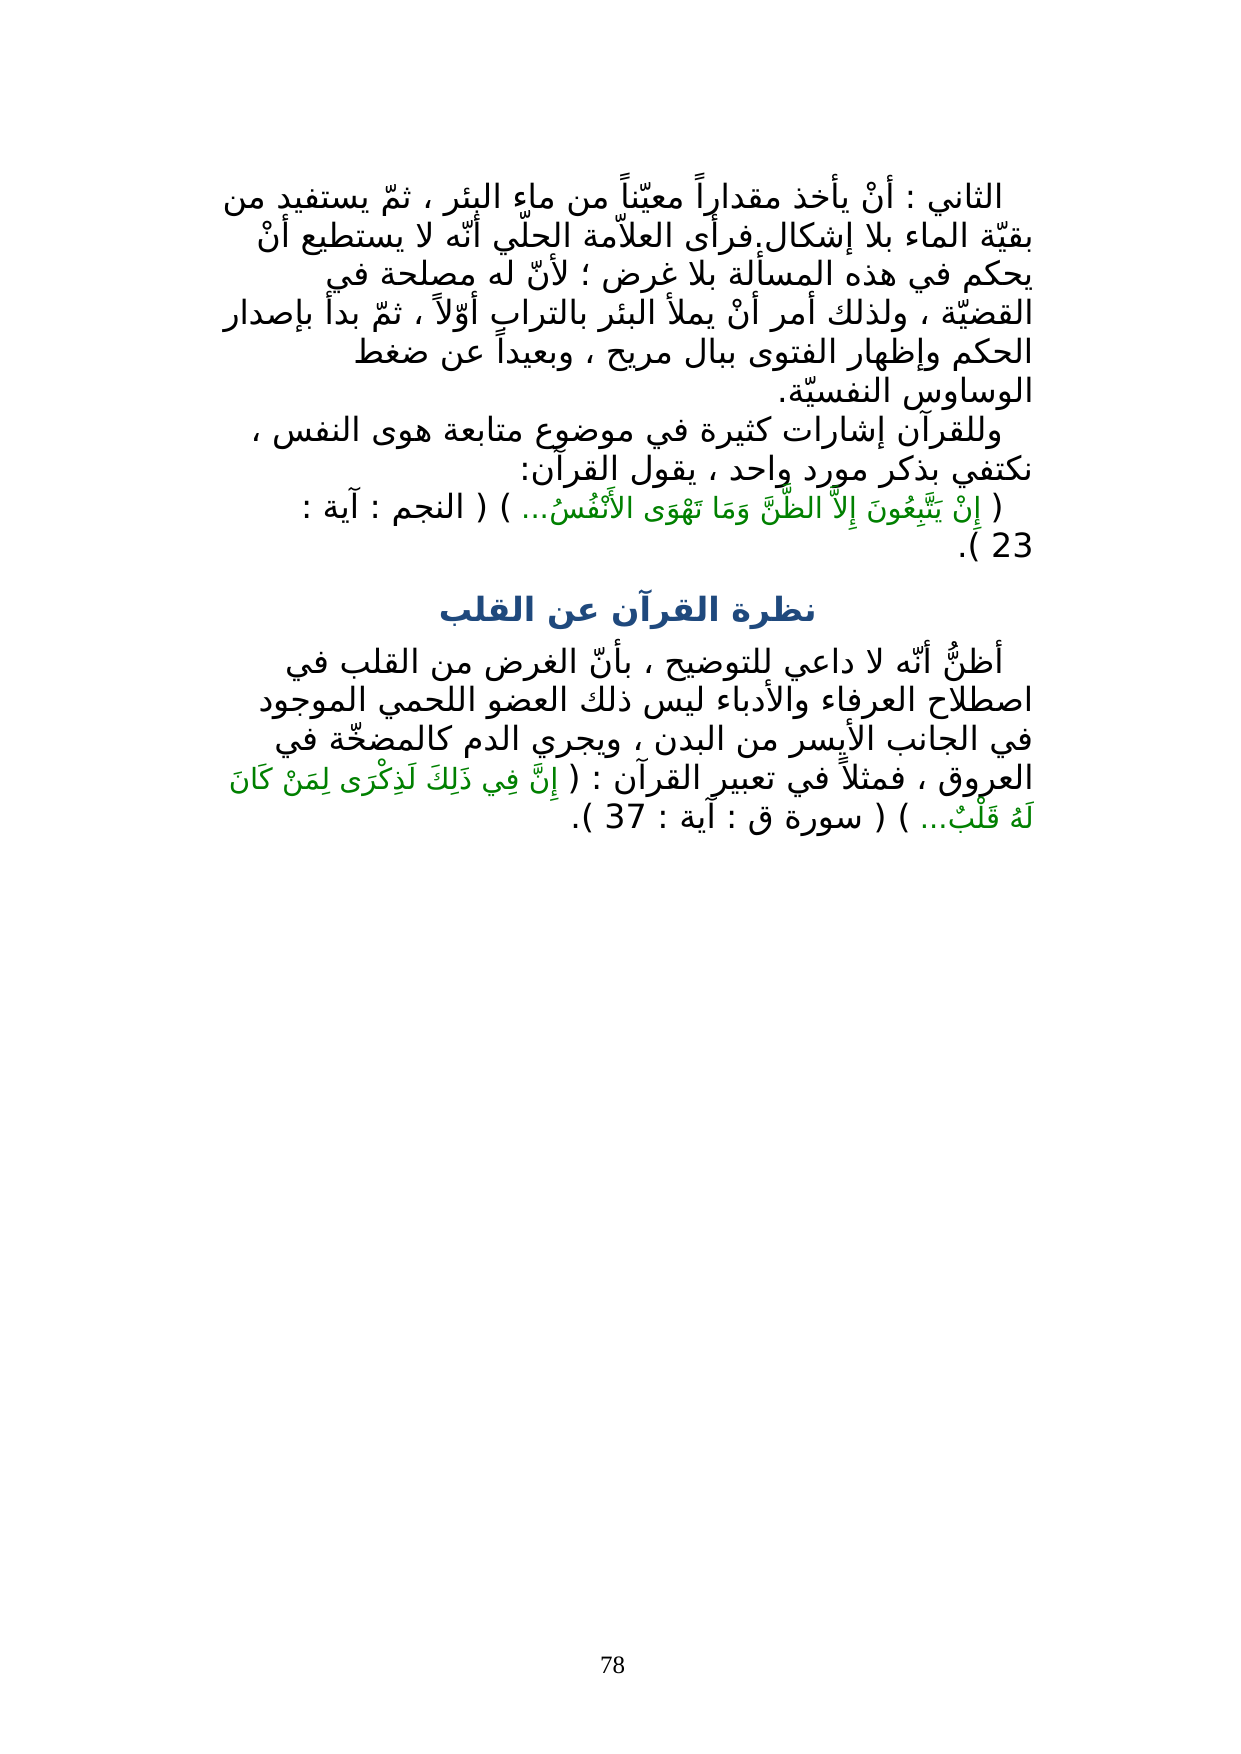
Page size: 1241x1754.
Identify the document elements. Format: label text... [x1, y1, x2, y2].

subtitle نظرة القرآن عن القلب [222, 591, 1033, 629]
text الثاني : أنْ يأخذ مقداراً معيّناً من ماء البئر ، ثمّ يستفيد من بقيّة الماء بلا إشكال.فرأى العلاّمة الحلّي أنّه لا يستطيع أنْ يحكم في هذه المسألة بلا غرض ؛ لأنّ له مصلحة في القضيّة ، ولذلك أمر أنْ يملأ البئر بالتراب أوّلاً ، ثمّ بدأ بإصدار الحكم وإظهار الفتوى ببال مريح ، وبعيداً عن ضغط الوساوس النفسيّة. [222, 177, 1033, 410]
text أظنُّ أنّه لا داعي للتوضيح ، بأنّ الغرض من القلب في اصطلاح العرفاء والأدباء ليس ذلك العضو اللحمي الموجود في الجانب الأيسر من البدن ، ويجري الدم كالمضخّة في العروق ، فمثلاً في تعبير القرآن : ( إِنَّ فِي ذَلِكَ لَذِكْرَى لِمَنْ كَانَ لَهُ قَلْبٌ... ) ( سورة ق : آية : 37 ). [222, 642, 1033, 836]
text وللقرآن إشارات كثيرة في موضوع متابعة هوى النفس ، نكتفي بذكر مورد واحد ، يقول القرآن: [222, 410, 1033, 488]
text ( إِنْ يَتَّبِعُونَ إِلاَّ الظَّنَّ وَمَا تَهْوَى الأَنْفُسُ... ) ( النجم : آية : 23 ). [222, 488, 1033, 566]
